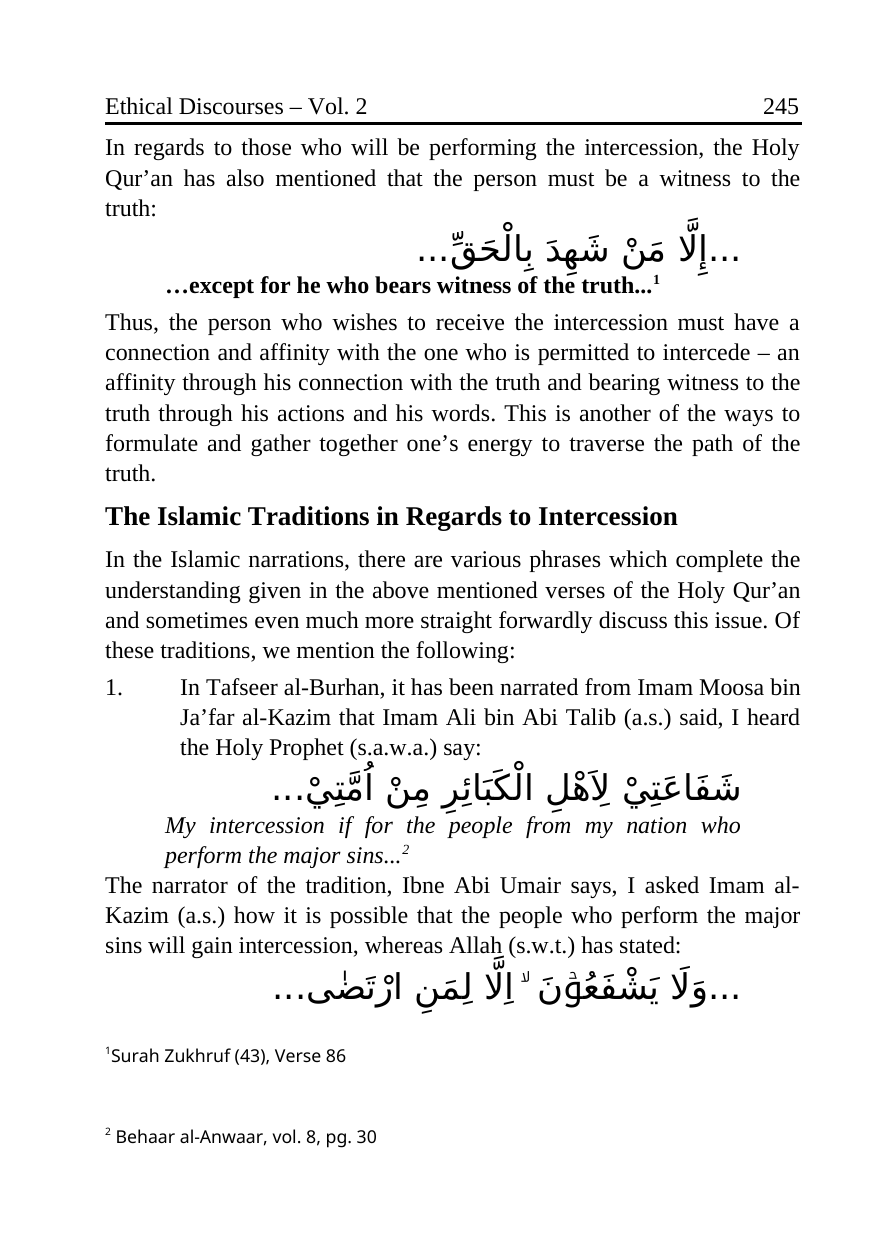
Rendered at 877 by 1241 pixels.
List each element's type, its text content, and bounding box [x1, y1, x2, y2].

text 1. In Tafseer al-Burhan, it has been narrated from Imam Moosa bin Ja’far al-Kazim that Imam Ali bin Abi Talib (a.s.) said, I heard the Holy Prophet (s.a.w.a.) say: [105, 671, 802, 761]
text My intercession if for the people from my nation who perform the major sins... [165, 809, 742, 869]
text شَفَاعَتِيْ لِاَهْلِ الْكَبَائِرِ مِنْ اُمَّتِيْ... [165, 768, 742, 809]
text ...إِلَّا مَنْ شَهِدَ بِالْحَقِّ... [165, 228, 742, 270]
text In regards to those who will be performing the intercession, the Holy Qur’an has also mentioned that the person must be a witness to the truth: [105, 132, 802, 222]
text Thus, the person who wishes to receive the intercession must have a connection and affinity with the one who is permitted to intercede – an affinity through his connection with the truth and bearing witness to the truth through his actions and his words. This is another of the ways to formulate and gather together one’s energy to traverse the path of the truth. [105, 306, 802, 487]
text In the Islamic narrations, there are various phrases which complete the understanding given in the above mentioned verses of the Holy Qur’an and sometimes even much more straight forwardly discuss this issue. Of these traditions, we mention the following: [105, 544, 802, 664]
text The narrator of the tradition, Ibne Abi Umair says, I asked Imam al-Kazim (a.s.) how it is possible that the people who perform the major sins will gain intercession, whereas Allah (s.w.t.) has stated: [105, 869, 802, 960]
subtitle The Islamic Traditions in Regards to Intercession [105, 500, 802, 531]
text …except for he who bears witness of the truth... [165, 270, 742, 300]
text ...وَلَا یَشْفَعُوۡنَ ۙ اِلَّا لِمَنِ ارْتَضٰی... [165, 966, 742, 1007]
